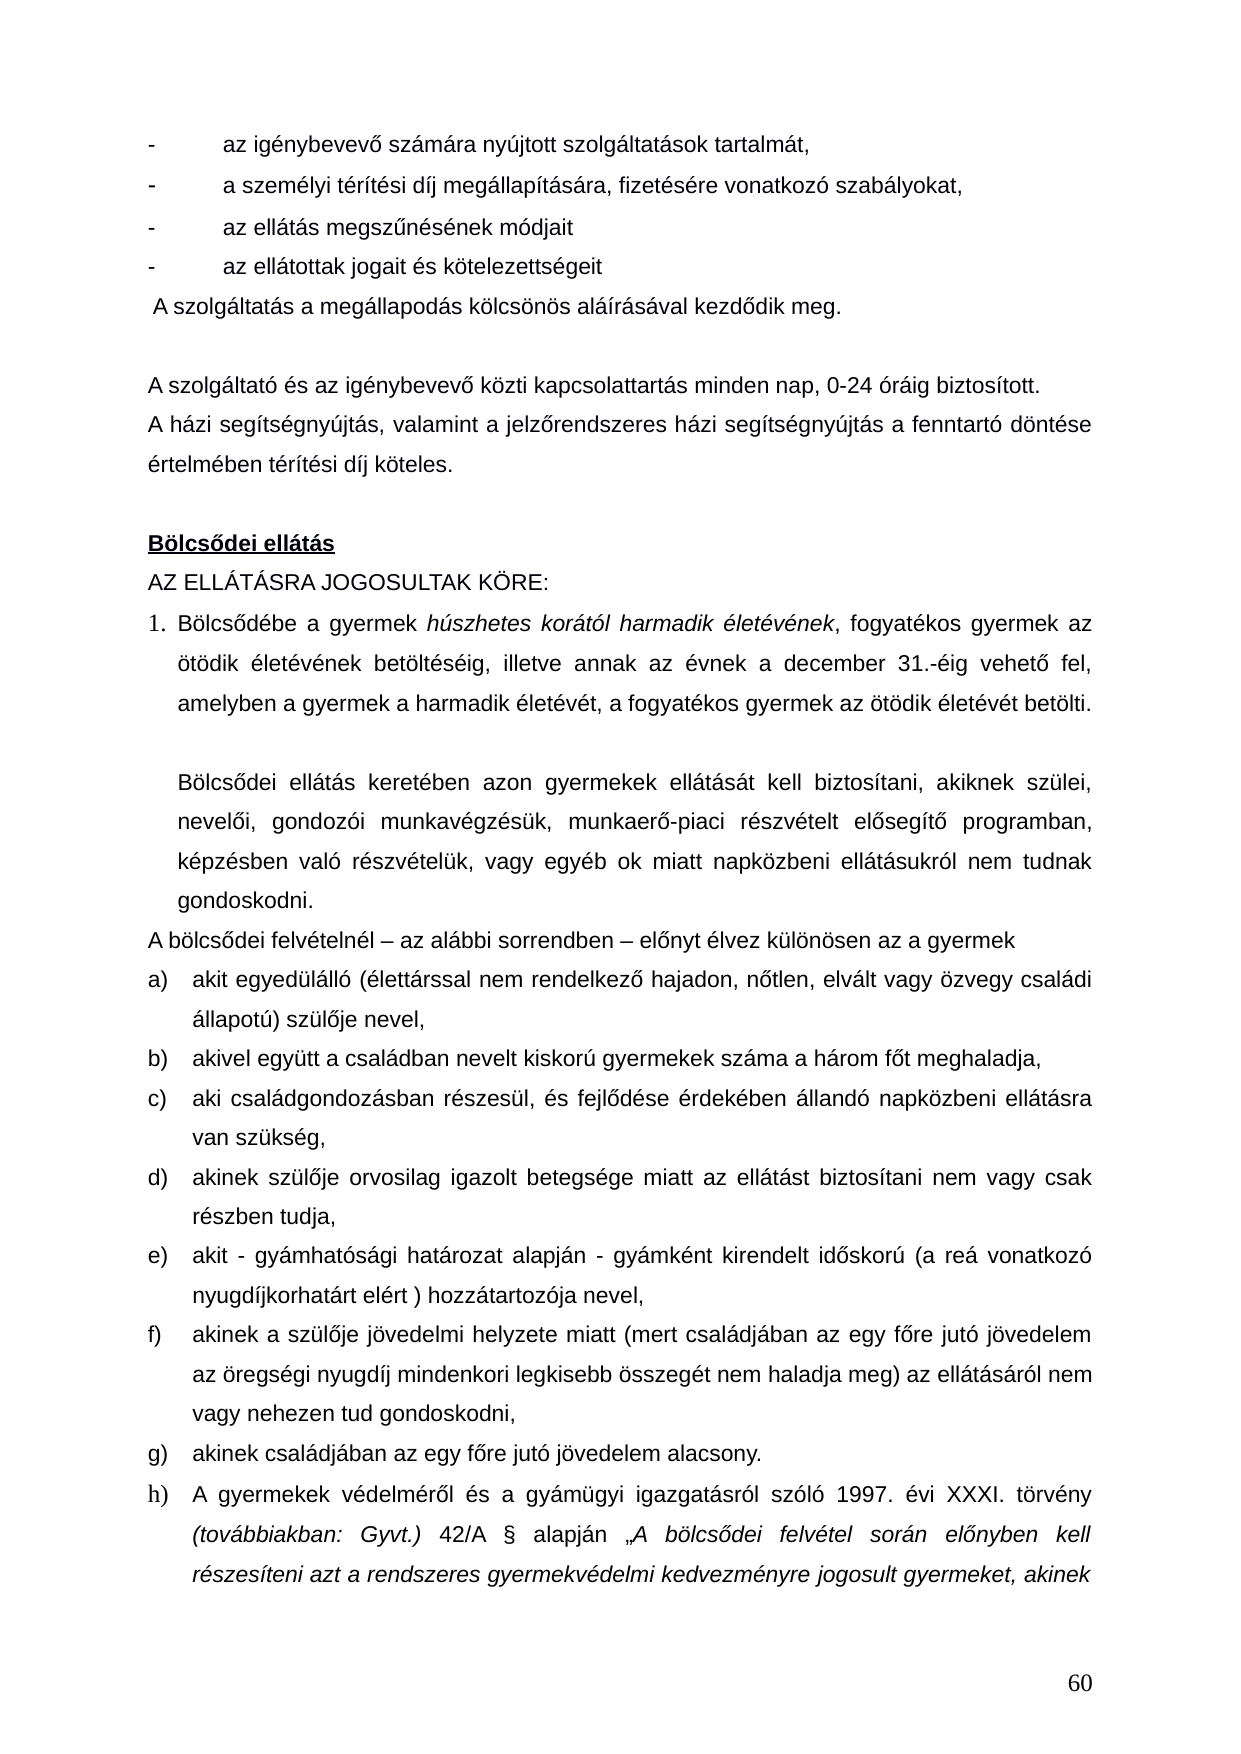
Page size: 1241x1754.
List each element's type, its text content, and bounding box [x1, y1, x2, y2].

list akinek szülője orvosilag igazolt betegsége miatt az ellátást biztosítani nem vagy csak részben tudja, [148, 1163, 1093, 1229]
list az igénybevevő számára nyújtott szolgáltatások tartalmát, [148, 131, 1093, 157]
list akit egyedülálló (élettárssal nem rendelkező hajadon, nőtlen, elvált vagy özvegy családi állapotú) szülője nevel, [148, 966, 1093, 1032]
list aki családgondozásban részesül, és fejlődése érdekében állandó napközbeni ellátásra van szükség, [148, 1084, 1093, 1150]
list a személyi térítési díj megállapítására, fizetésére vonatkozó szabályokat, [148, 171, 1093, 199]
text A szolgáltatás a megállapodás kölcsönös aláírásával kezdődik meg. [148, 293, 1093, 319]
text A házi segítségnyújtás, valamint a jelzőrendszeres házi segítségnyújtás a fenntartó döntése értelmében térítési díj köteles. [148, 411, 1093, 477]
text A bölcsődei felvételnél – az alábbi sorrendben – előnyt élvez különösen az a gyermek [148, 927, 1093, 953]
list Bölcsődei ellátás keretében azon gyermekek ellátását kell biztosítani, akiknek szülei, nevelői, gondozói munkavégzésük, munkaerő-piaci részvételt elősegítő programban, képzésben való részvételük, vagy egyéb ok miatt napközbeni ellátásukról nem tudnak gondoskodni. [148, 769, 1093, 913]
list akivel együtt a családban nevelt kiskorú gyermekek száma a három főt meghaladja, [148, 1045, 1093, 1071]
text Bölcsődei ellátás [148, 529, 1093, 556]
list Bölcsődébe a gyermek húszhetes korától harmadik életévének, fogyatékos gyermek az ötödik életévének betöltéséig, illetve annak az évnek a december 31.-éig vehető fel, amelyben a gyermek a harmadik életévét, a fogyatékos gyermek az ötödik életévét betölti. [148, 608, 1093, 716]
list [148, 1479, 1093, 1587]
text A szolgáltató és az igénybevevő közti kapcsolattartás minden nap, 0-24 óráig biztosított. [148, 372, 1093, 398]
list az ellátottak jogait és kötelezettségeit [148, 253, 1093, 279]
list az ellátás megszűnésének módjait [148, 214, 1093, 240]
text AZ ELLÁTÁSRA JOGOSULTAK KÖRE: [148, 569, 1093, 595]
list akinek a szülője jövedelmi helyzete miatt (mert családjában az egy főre jutó jövedelem az öregségi nyugdíj mindenkori legkisebb összegét nem haladja meg) az ellátásáról nem vagy nehezen tud gondoskodni, [148, 1321, 1093, 1427]
list akinek családjában az egy főre jutó jövedelem alacsony. [148, 1440, 1093, 1466]
list akit - gyámhatósági határozat alapján - gyámként kirendelt időskorú (a reá vonatkozó nyugdíjkorhatárt elért ) hozzátartozója nevel, [148, 1242, 1093, 1308]
